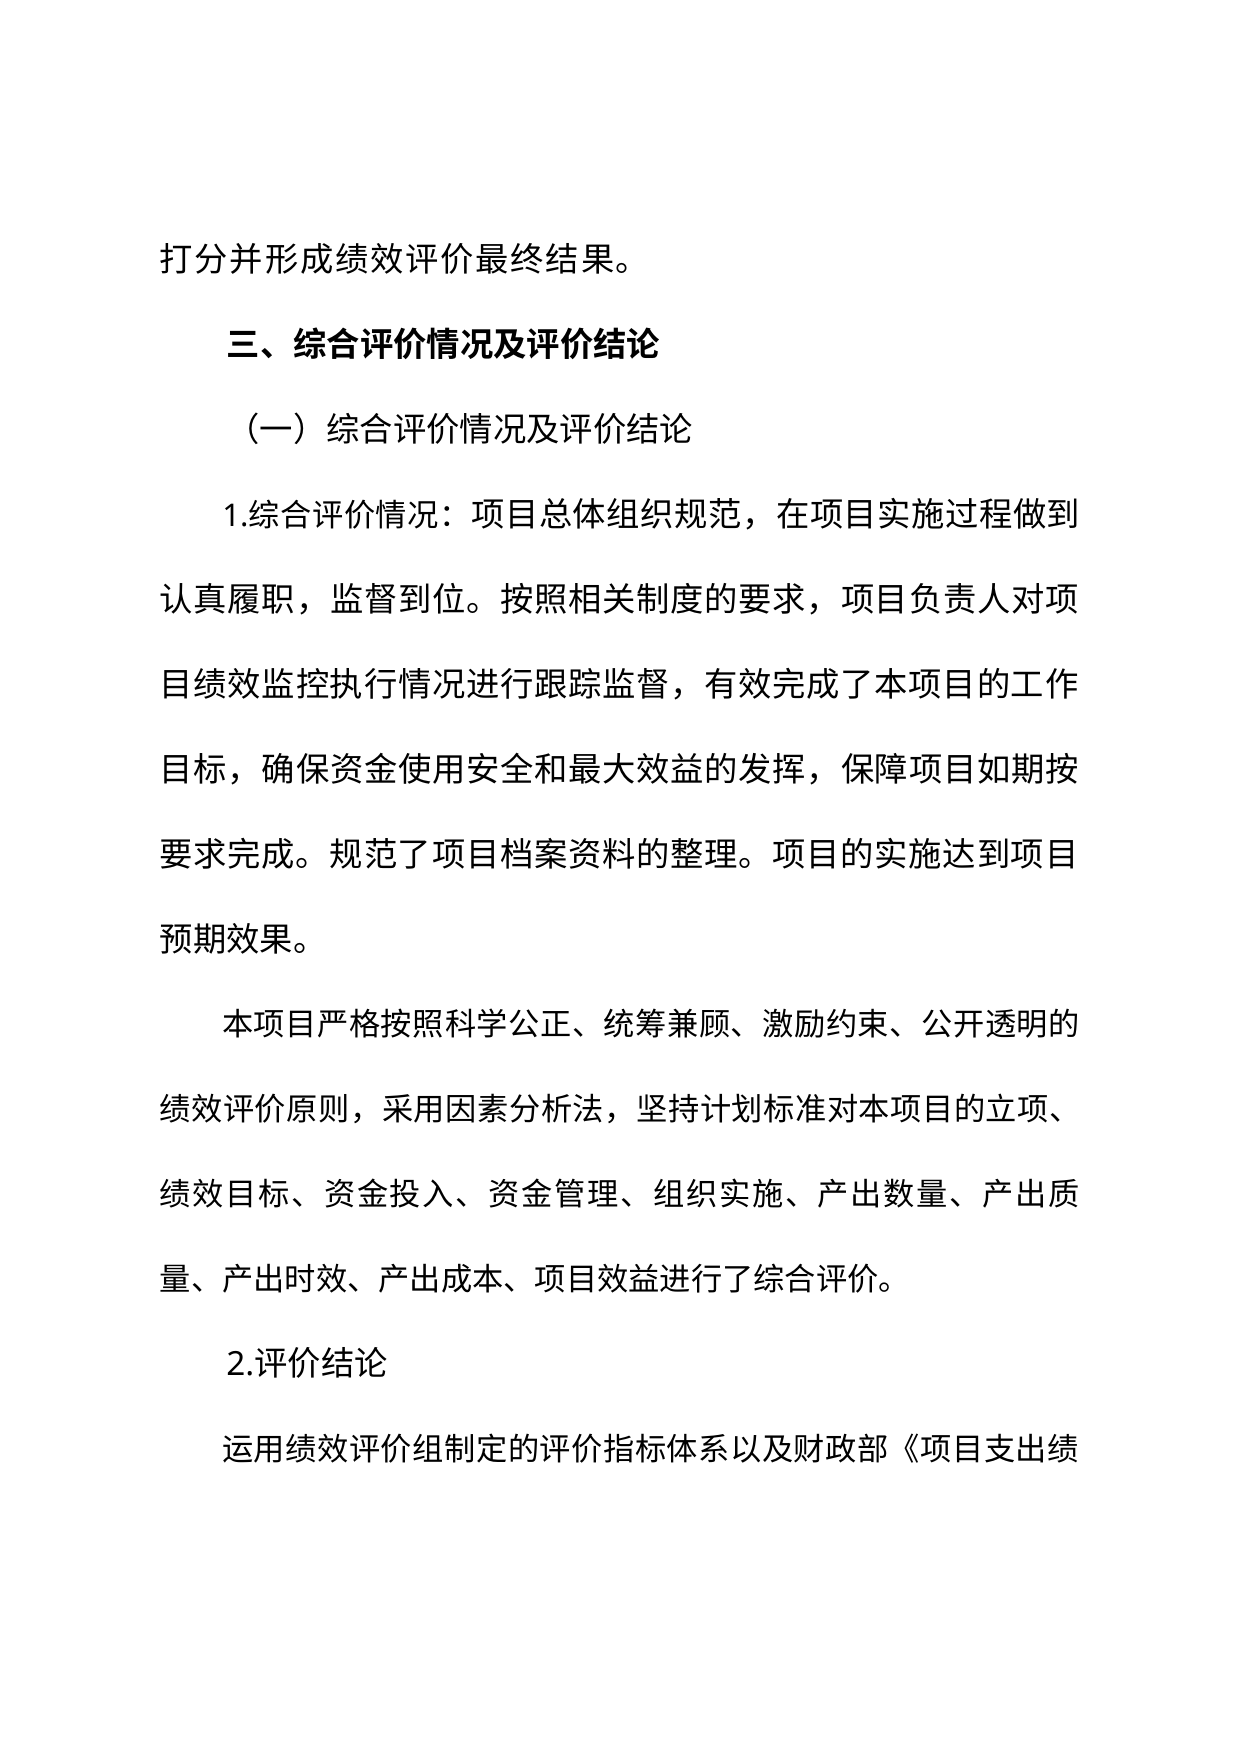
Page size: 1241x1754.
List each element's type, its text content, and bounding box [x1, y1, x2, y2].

subtitle 三、综合评价情况及评价结论 [159, 299, 1081, 384]
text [159, 214, 1081, 299]
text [159, 1404, 1081, 1489]
text 1.综合评价情况：项目总体组织规范，在项目实施过程做到认真履职，监督到位。按照相关制度的要求，项目负责人对项目绩效监控执行情况进行跟踪监督，有效完成了本项目的工作目标，确保资金使用安全和最大效益的发挥，保障项目如期按要求完成。规范了项目档案资料的整理。项目的实施达到项目预期效果。 [159, 469, 1081, 979]
subtitle 2.评价结论 [159, 1319, 1081, 1404]
text 本项目严格按照科学公正、统筹兼顾、激励约束、公开透明的绩效评价原则，采用因素分析法，坚持计划标准对本项目的立项、绩效目标、资金投入、资金管理、组织实施、产出数量、产出质量、产出时效、产出成本、项目效益进行了综合评价。 [159, 979, 1081, 1319]
subtitle （一）综合评价情况及评价结论 [159, 384, 1081, 469]
